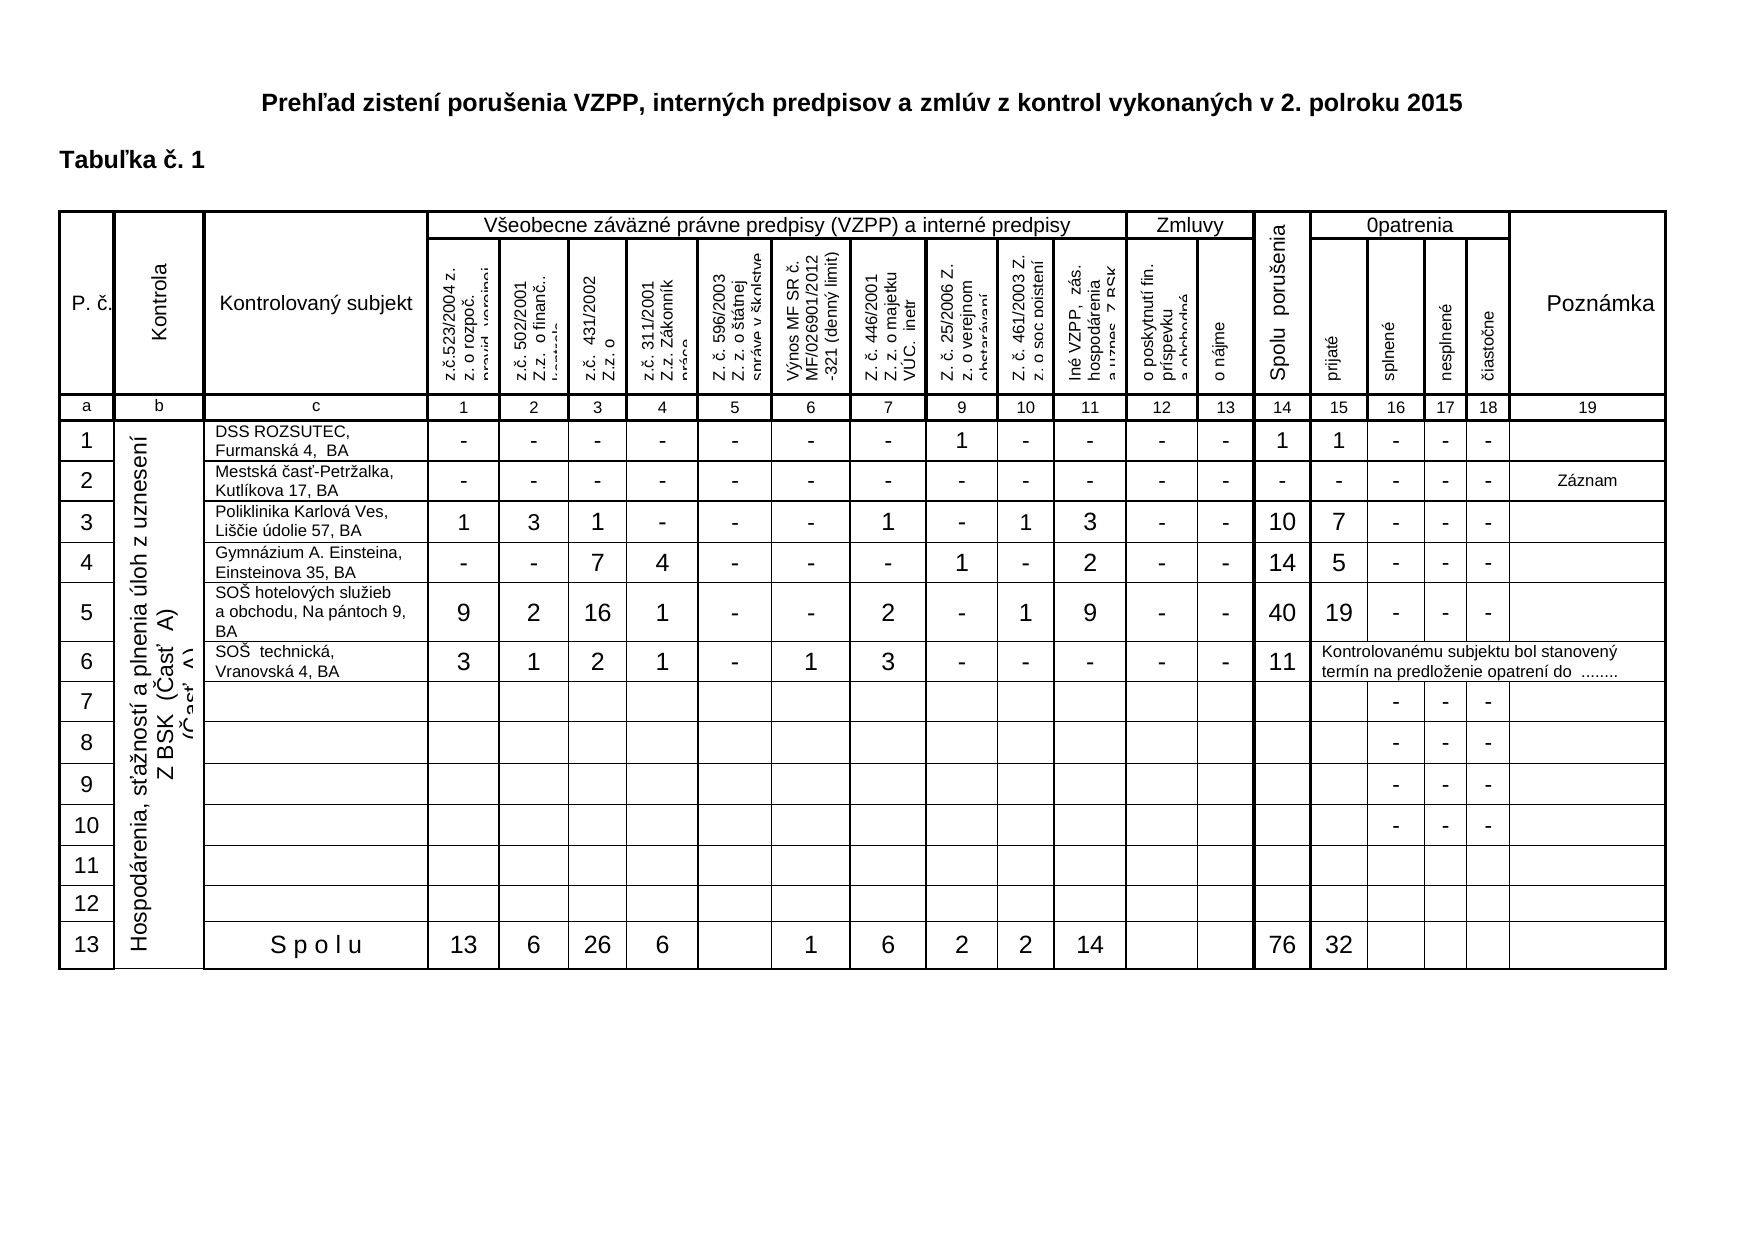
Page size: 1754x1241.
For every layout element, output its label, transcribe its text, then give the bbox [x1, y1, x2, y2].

text Prehľad zistení porušenia VZPP, interných predpisov a zmlúv z kontrol vykonaných v 2. polroku 2015 [59, 88, 1665, 117]
table_cell [500, 682, 568, 721]
table_cell - [1368, 422, 1424, 460]
table_cell [1055, 846, 1125, 884]
table_cell [569, 764, 626, 804]
table_cell - [1467, 682, 1509, 721]
table_cell [627, 846, 697, 884]
table_cell [1510, 764, 1664, 804]
table_cell - [429, 543, 498, 582]
table_cell 2 [501, 396, 567, 418]
table_cell [699, 682, 771, 721]
text Tabuľka č. 1 [59, 145, 1665, 174]
table_cell - [998, 543, 1053, 582]
table_cell [205, 722, 427, 762]
table_cell - [1198, 502, 1252, 542]
table_cell SOŠ hotelových služieb a obchodu, Na pántoch 9, BA [205, 583, 427, 641]
table_cell b [116, 396, 202, 418]
table_cell - [1425, 805, 1466, 844]
table_cell - [998, 462, 1053, 500]
table_cell 1 [1256, 422, 1309, 460]
table_cell [1312, 722, 1367, 762]
table_cell 13 [1199, 396, 1252, 418]
table_cell 1 [627, 642, 697, 681]
table_cell [998, 846, 1053, 884]
table_cell [569, 805, 626, 844]
table_cell 1 [772, 922, 849, 968]
table_cell - [699, 583, 771, 641]
table_cell 7 [852, 396, 924, 418]
table_cell - [1368, 722, 1424, 762]
table_cell - [927, 462, 997, 500]
table_cell 10 [61, 805, 113, 844]
table_cell 14 [1055, 922, 1125, 968]
table_cell 1 [429, 396, 498, 418]
table_cell - [927, 502, 997, 542]
table_cell - [1467, 462, 1509, 500]
table_header Všeobecne záväzné právne predpisy (VZPP) a interné predpisy [429, 213, 1125, 237]
table_cell [1510, 722, 1664, 762]
table_cell 1 [569, 502, 626, 542]
table_cell - [1467, 764, 1509, 804]
table_cell - [1198, 583, 1252, 641]
table_cell [772, 846, 849, 884]
table_cell - [1198, 543, 1252, 582]
table_cell SOŠ technická, Vranovská 4, BA [205, 642, 427, 681]
table_cell [500, 846, 568, 884]
table_cell [1055, 722, 1125, 762]
table_cell 1 [927, 422, 997, 460]
table_cell o nájme [1199, 240, 1252, 393]
table_cell [1368, 886, 1424, 921]
table_cell [927, 722, 997, 762]
table_cell 13 [429, 922, 498, 968]
table_cell - [569, 462, 626, 500]
table_cell [1198, 682, 1252, 721]
table_header Poznámka [1511, 213, 1664, 393]
table_cell 4 [627, 543, 697, 582]
table_cell 76 [1256, 922, 1309, 968]
table_cell [1467, 846, 1509, 884]
table_header Spolu porušenia [1256, 213, 1309, 393]
table_cell [1312, 846, 1367, 884]
table_cell - [699, 462, 771, 500]
table_cell [998, 886, 1053, 921]
table_cell [699, 764, 771, 804]
table_cell DSS ROZSUTEC, Furmanská 4, BA [205, 422, 427, 460]
table_cell 16 [569, 583, 626, 641]
table_cell [1256, 722, 1309, 762]
table_cell [500, 764, 568, 804]
table_cell z.č. 431/2002 Z.z. o účtovníctve [570, 240, 625, 393]
table_cell - [998, 642, 1053, 681]
table_cell [627, 886, 697, 921]
table_cell [500, 722, 568, 762]
table_cell [569, 682, 626, 721]
table_cell - [927, 583, 997, 641]
table_cell [998, 722, 1053, 762]
table_cell - [500, 543, 568, 582]
table_cell - [1127, 543, 1197, 582]
table_cell - [1425, 462, 1466, 500]
table_cell [1312, 886, 1367, 921]
table_cell [1055, 682, 1125, 721]
table_cell - [1055, 462, 1125, 500]
table_cell Gymnázium A. Einsteina, Einsteinova 35, BA [205, 543, 427, 582]
table_cell - [1198, 462, 1252, 500]
table_cell 1 [998, 502, 1053, 542]
table_cell 9 [928, 396, 996, 418]
table_cell [1425, 886, 1466, 921]
table_cell 10 [999, 396, 1052, 418]
table_cell [699, 722, 771, 762]
table_cell 1 [772, 642, 849, 681]
table_cell [851, 682, 925, 721]
table_cell - [927, 642, 997, 681]
table_cell [429, 722, 498, 762]
table_cell [1198, 846, 1252, 884]
table_cell [927, 886, 997, 921]
table_cell 3 [61, 502, 113, 542]
table_cell 19 [1312, 583, 1367, 641]
table_cell nesplnené [1426, 240, 1465, 393]
table_cell [851, 805, 925, 844]
table_cell [1510, 886, 1664, 921]
table_cell S p o l u [205, 922, 427, 968]
table_cell [927, 846, 997, 884]
table_cell [699, 886, 771, 921]
table_cell [500, 886, 568, 921]
table_cell - [500, 462, 568, 500]
table_cell [927, 805, 997, 844]
table_cell - [1368, 543, 1424, 582]
table_cell Hospodárenia, sťažností a plnenia úloh z uznesení Z BSK (Časť A) (Časť A) [115, 422, 203, 968]
table_cell [1198, 805, 1252, 844]
table_cell [772, 722, 849, 762]
table_cell Poliklinika Karlová Ves, Liščie údolie 57, BA [205, 502, 427, 542]
table_cell - [772, 543, 849, 582]
table_cell - [772, 583, 849, 641]
table_cell - [500, 422, 568, 460]
table_cell - [627, 422, 697, 460]
table_cell 32 [1312, 922, 1367, 968]
table_cell - [772, 422, 849, 460]
table_cell [1510, 922, 1664, 968]
table_cell - [1368, 682, 1424, 721]
table_cell [1256, 886, 1309, 921]
table_cell - [699, 422, 771, 460]
table_cell - [699, 502, 771, 542]
table_cell z.č. 502/2001 Z.z. o finanč.. kontrole a vnutor. audite [501, 240, 567, 393]
table_cell - [998, 422, 1053, 460]
table_cell 12 [1128, 396, 1196, 418]
table_cell 6 [500, 922, 568, 968]
table_cell 2 [500, 583, 568, 641]
table_cell [1055, 764, 1125, 804]
table_cell 1 [429, 502, 498, 542]
table_cell - [1467, 583, 1509, 641]
table_cell [205, 846, 427, 884]
table_cell 1 [61, 422, 113, 460]
table_cell 9 [429, 583, 498, 641]
table_cell [1510, 422, 1664, 460]
table_cell [1312, 764, 1367, 804]
table_cell [1368, 846, 1424, 884]
table_cell 1 [627, 583, 697, 641]
table_cell - [1467, 502, 1509, 542]
table_cell 1 [851, 502, 925, 542]
table_cell 2 [851, 583, 925, 641]
table_cell - [1425, 543, 1466, 582]
table_cell [699, 805, 771, 844]
table_cell 2 [1055, 543, 1125, 582]
table_cell 3 [500, 502, 568, 542]
table_cell [205, 682, 427, 721]
table_cell [1055, 886, 1125, 921]
table_cell [1510, 583, 1664, 641]
table_cell - [851, 462, 925, 500]
table_cell [627, 764, 697, 804]
table_cell Iné VZPP, zás. hospodárenia a uznes. Z BSK [1055, 240, 1125, 393]
table_cell - [627, 462, 697, 500]
table_cell - [1127, 642, 1197, 681]
table_cell [429, 846, 498, 884]
table_cell - [1368, 583, 1424, 641]
table_cell 14 [1256, 396, 1309, 418]
table_cell čiastočne splnené [1468, 240, 1508, 393]
table_cell - [1256, 462, 1309, 500]
table_cell - [1425, 764, 1466, 804]
table_cell - [1127, 462, 1197, 500]
table_cell - [1467, 543, 1509, 582]
table_cell [1425, 922, 1466, 968]
table_cell [1467, 886, 1509, 921]
table_cell [500, 805, 568, 844]
table_header Kontrola [116, 213, 202, 393]
table_cell [1510, 846, 1664, 884]
table_cell [1368, 922, 1424, 968]
table_cell 7 [1312, 502, 1367, 542]
table_cell [851, 764, 925, 804]
table_cell [1198, 886, 1252, 921]
table_cell [851, 722, 925, 762]
table_cell - [1467, 422, 1509, 460]
table_cell 3 [1055, 502, 1125, 542]
table_cell 11 [61, 846, 113, 884]
table_cell 8 [61, 722, 113, 762]
table_cell 10 [1256, 502, 1309, 542]
table_cell [429, 682, 498, 721]
table_cell 6 [773, 396, 849, 418]
table_cell 1 [1312, 422, 1367, 460]
table_cell 4 [628, 396, 696, 418]
table_cell 17 [1426, 396, 1465, 418]
table_cell 14 [1256, 543, 1309, 582]
table_cell [627, 682, 697, 721]
table_header 0patrenia [1312, 213, 1508, 237]
table_cell - [1055, 422, 1125, 460]
table_cell - [1127, 422, 1197, 460]
table_cell [1127, 722, 1197, 762]
table_cell [1510, 682, 1664, 721]
table_cell [1127, 886, 1197, 921]
table_cell 1 [927, 543, 997, 582]
table_cell o poskytnutí fin. príspevku a obchodné [1128, 240, 1196, 393]
table_cell [1127, 805, 1197, 844]
table_cell [1127, 922, 1197, 968]
table_cell 12 [61, 886, 113, 921]
table_cell [1055, 805, 1125, 844]
table_cell [927, 682, 997, 721]
table_cell - [1055, 642, 1125, 681]
table_cell [1312, 805, 1367, 844]
table_cell [205, 764, 427, 804]
table_cell - [1127, 583, 1197, 641]
table_cell [569, 722, 626, 762]
table_cell 1 [500, 642, 568, 681]
table_cell 16 [1369, 396, 1423, 418]
table_cell splnené [1369, 240, 1423, 393]
table_cell Z. č. 596/2003 Z. z. o štátnej správe v školstve [699, 240, 770, 393]
table_cell Z. č. 25/2006 Z. z. o verejnom obstarávaní [928, 240, 996, 393]
table_cell - [1368, 462, 1424, 500]
table_cell - [851, 422, 925, 460]
table_cell [1312, 682, 1367, 721]
table_cell 1 [998, 583, 1053, 641]
table_cell 4 [61, 543, 113, 582]
table_cell [699, 846, 771, 884]
table_cell [851, 886, 925, 921]
table_cell - [1368, 805, 1424, 844]
table_cell [1127, 764, 1197, 804]
table_cell 3 [570, 396, 625, 418]
table_cell 7 [569, 543, 626, 582]
table_cell - [1425, 722, 1466, 762]
table_cell 3 [851, 642, 925, 681]
table_cell [699, 922, 771, 968]
table_cell [1256, 805, 1309, 844]
table_cell [1198, 922, 1252, 968]
table_cell - [1425, 583, 1466, 641]
table_cell [1510, 543, 1664, 582]
table_cell 3 [429, 642, 498, 681]
table_cell - [772, 462, 849, 500]
table_header Zmluvy [1128, 213, 1252, 237]
table_cell - [429, 422, 498, 460]
table_cell [429, 886, 498, 921]
table_cell [627, 722, 697, 762]
table_cell [1256, 846, 1309, 884]
table_cell [851, 846, 925, 884]
table_cell [1256, 682, 1309, 721]
table_cell [1510, 502, 1664, 542]
table_cell 15 [1312, 396, 1366, 418]
table_cell Z. č. 461/2003 Z. z. o soc poistení [999, 240, 1052, 393]
table_cell [772, 886, 849, 921]
table_cell 7 [61, 682, 113, 721]
table_cell - [429, 462, 498, 500]
table_cell 11 [1055, 396, 1125, 418]
table_cell [1198, 764, 1252, 804]
table_cell [1127, 682, 1197, 721]
table_cell - [851, 543, 925, 582]
table_cell 9 [1055, 583, 1125, 641]
table_cell - [1198, 642, 1252, 681]
table_cell 2 [927, 922, 997, 968]
table_cell 6 [627, 922, 697, 968]
table_cell - [1312, 462, 1367, 500]
table_cell - [1425, 682, 1466, 721]
table_cell [205, 886, 427, 921]
table_cell 2 [569, 642, 626, 681]
table_cell Záznam [1510, 462, 1664, 500]
table_cell [998, 682, 1053, 721]
table_cell Mestská časť-Petržalka, Kutlíkova 17, BA [205, 462, 427, 500]
table_cell [569, 846, 626, 884]
table_cell 6 [851, 922, 925, 968]
table_cell - [1368, 502, 1424, 542]
table_cell [429, 805, 498, 844]
table_cell 2 [61, 462, 113, 500]
table_cell 19 [1511, 396, 1664, 418]
table_cell - [1425, 422, 1466, 460]
table_cell z.č. 311/2001 Z.z. Zákonník práce [628, 240, 696, 393]
table_cell [627, 805, 697, 844]
table_cell [927, 764, 997, 804]
table_cell [429, 764, 498, 804]
table_cell 11 [1256, 642, 1309, 681]
table_cell [772, 805, 849, 844]
table_cell [569, 886, 626, 921]
table_cell 2 [998, 922, 1053, 968]
table_cell - [699, 543, 771, 582]
table_cell prijaté [1312, 240, 1366, 393]
table_cell 5 [699, 396, 770, 418]
table_cell Kontrolovanému subjektu bol stanovený termín na predloženie opatrení do ........ [1312, 642, 1664, 681]
table_cell [1256, 764, 1309, 804]
table_header Kontrolovaný subjekt [206, 213, 426, 393]
table_cell 18 [1468, 396, 1508, 418]
table_cell [1510, 805, 1664, 844]
table_cell 6 [61, 642, 113, 681]
table_cell z.č.523/2004 z. z. o rozpoč. pravid. verejnej správy [429, 240, 498, 393]
table_cell Z. č. 446/2001 Z. z. o majetku VÚC, inetr smer. [852, 240, 924, 393]
table_cell 40 [1256, 583, 1309, 641]
table_cell - [1467, 722, 1509, 762]
table_cell a [61, 396, 112, 418]
table_cell [998, 805, 1053, 844]
table_cell - [699, 642, 771, 681]
table_cell - [1368, 764, 1424, 804]
table_cell [205, 805, 427, 844]
table_cell 9 [61, 764, 113, 804]
table_cell [772, 682, 849, 721]
table_cell [1425, 846, 1466, 884]
table_cell - [1425, 502, 1466, 542]
table_cell 13 [61, 922, 113, 968]
table_cell - [1198, 422, 1252, 460]
table_cell - [569, 422, 626, 460]
table_cell 5 [1312, 543, 1367, 582]
table_cell 26 [569, 922, 626, 968]
table_cell [1127, 846, 1197, 884]
table_cell - [1467, 805, 1509, 844]
table_cell 5 [61, 583, 113, 641]
table_cell - [772, 502, 849, 542]
table_cell c [206, 396, 426, 418]
table_cell - [1127, 502, 1197, 542]
table_cell [1198, 722, 1252, 762]
table_cell [772, 764, 849, 804]
table_cell [998, 764, 1053, 804]
table_cell - [627, 502, 697, 542]
table_cell [1467, 922, 1509, 968]
table_header P. č. [61, 213, 112, 393]
table_cell Výnos MF SR č. MF/026901/2012-321 (denný limit) [773, 240, 849, 393]
